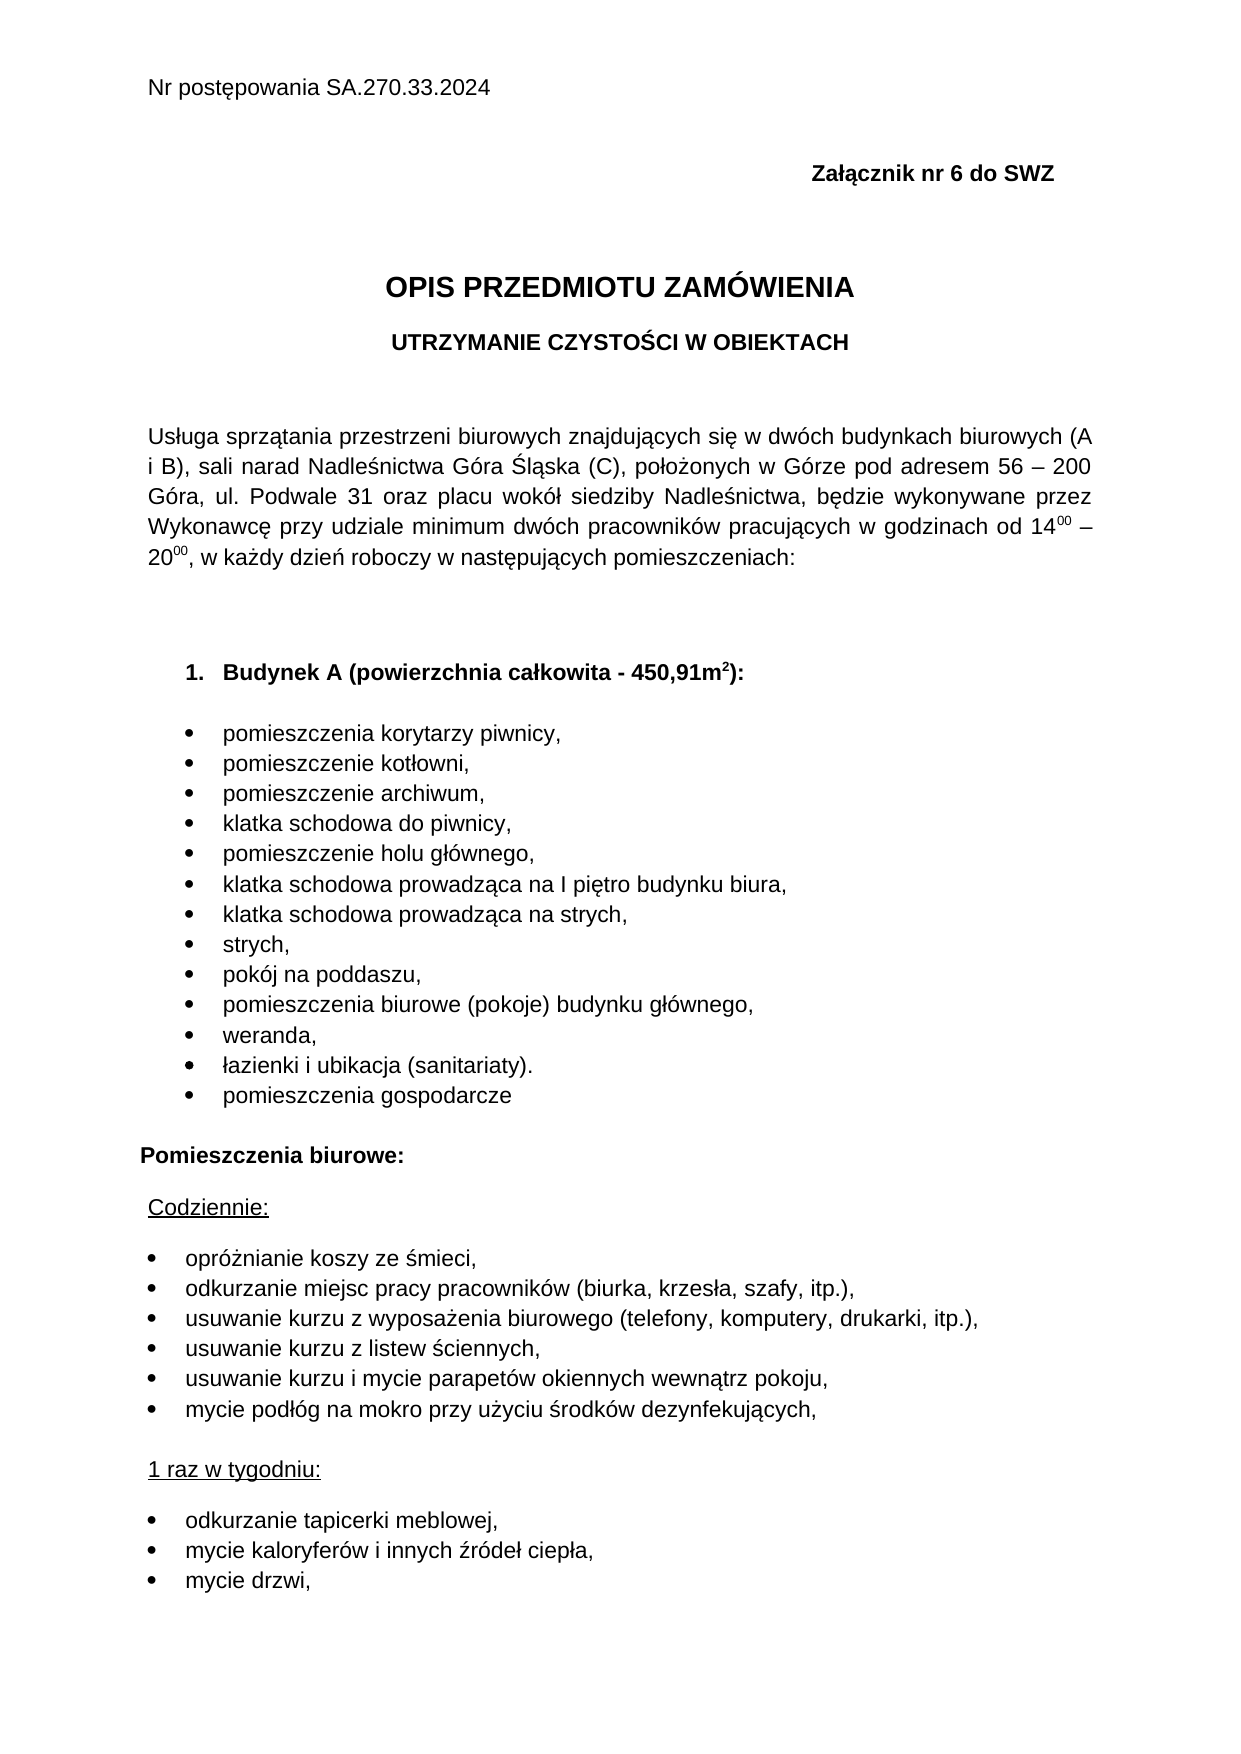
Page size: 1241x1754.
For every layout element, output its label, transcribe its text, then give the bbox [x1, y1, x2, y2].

list klatka schodowa prowadząca na strych, [185, 901, 1093, 927]
text OPIS PRZEDMIOTU ZAMÓWIENIA [148, 270, 1093, 303]
list pomieszczenie holu głównego, [185, 840, 1093, 867]
list odkurzanie miejsc pracy pracowników (biurka, krzesła, szafy, itp.), [148, 1275, 1093, 1301]
list mycie drzwi, [148, 1567, 1093, 1594]
list mycie podłóg na mokro przy użyciu środków dezynfekujących, [148, 1396, 1093, 1422]
list usuwanie kurzu z listew ściennych, [148, 1335, 1093, 1361]
list strych, [185, 931, 1093, 957]
list łazienki i ubikacja (sanitariaty). [185, 1052, 1093, 1078]
list odkurzanie tapicerki meblowej, [148, 1507, 1093, 1533]
list mycie kaloryferów i innych źródeł ciepła, [148, 1537, 1093, 1563]
text 1 raz w tygodniu: [148, 1456, 1093, 1482]
list pomieszczenie archiwum, [185, 780, 1093, 806]
text Codziennie: [148, 1193, 1093, 1220]
list pomieszczenia korytarzy piwnicy, [185, 719, 1093, 746]
list pomieszczenie kotłowni, [185, 750, 1093, 776]
list usuwanie kurzu z wyposażenia biurowego (telefony, komputery, drukarki, itp.), [148, 1305, 1093, 1331]
text Załącznik nr 6 do SWZ [738, 160, 1093, 186]
list Budynek A (powierzchnia całkowita - 450,91m2): [185, 659, 1093, 685]
text UTRZYMANIE CZYSTOŚCI W OBIEKTACH [148, 328, 1093, 355]
list klatka schodowa do piwnicy, [185, 810, 1093, 836]
text Pomieszczenia biurowe: [140, 1142, 1093, 1169]
list opróżnianie koszy ze śmieci, [148, 1244, 1093, 1271]
list weranda, [185, 1022, 1093, 1048]
list klatka schodowa prowadząca na I piętro budynku biura, [185, 871, 1093, 897]
list pomieszczenia gospodarcze [185, 1082, 1093, 1108]
list pokój na poddaszu, [185, 961, 1093, 987]
list pomieszczenia biurowe (pokoje) budynku głównego, [185, 991, 1093, 1018]
text Usługa sprzątania przestrzeni biurowych znajdujących się w dwóch budynkach biurowych (A i B), sali narad Nadleśnictwa Góra Śląska (C), położonych w Górze pod adresem 56 – 200 Góra, ul. Podwale 31 oraz placu wokół siedziby Nadleśnictwa, będzie wykonywane przez Wykonawcę przy udziale minimum dwóch pracowników pracujących w godzinach od 1400 – 2000, w każdy dzień roboczy w następujących pomieszczeniach: [148, 423, 1093, 570]
list usuwanie kurzu i mycie parapetów okiennych wewnątrz pokoju, [148, 1365, 1093, 1392]
